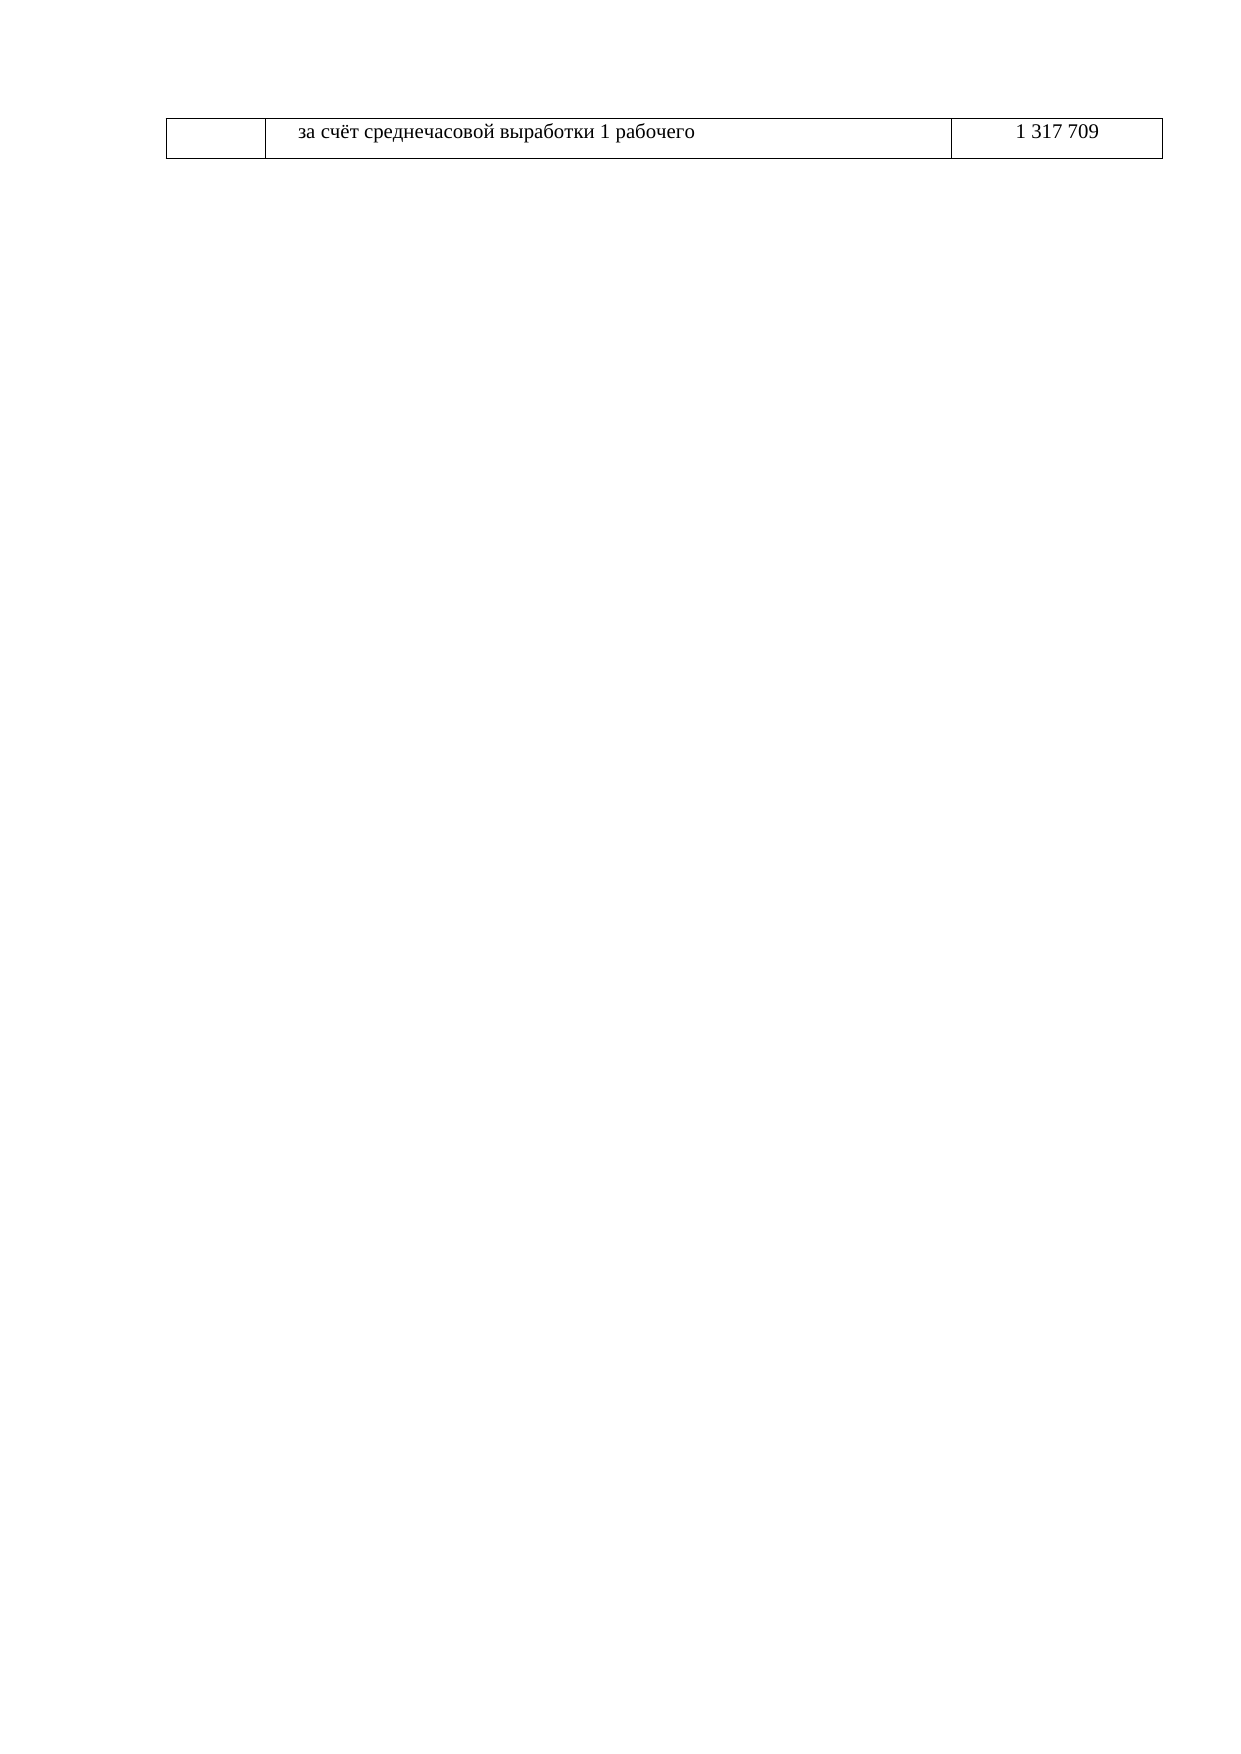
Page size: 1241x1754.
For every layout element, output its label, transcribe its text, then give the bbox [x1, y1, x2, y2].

table_cell [167, 119, 265, 157]
table_cell 1 317 709 [952, 119, 1162, 157]
table_cell за счёт среднечасовой выработки 1 рабочего [266, 119, 951, 157]
